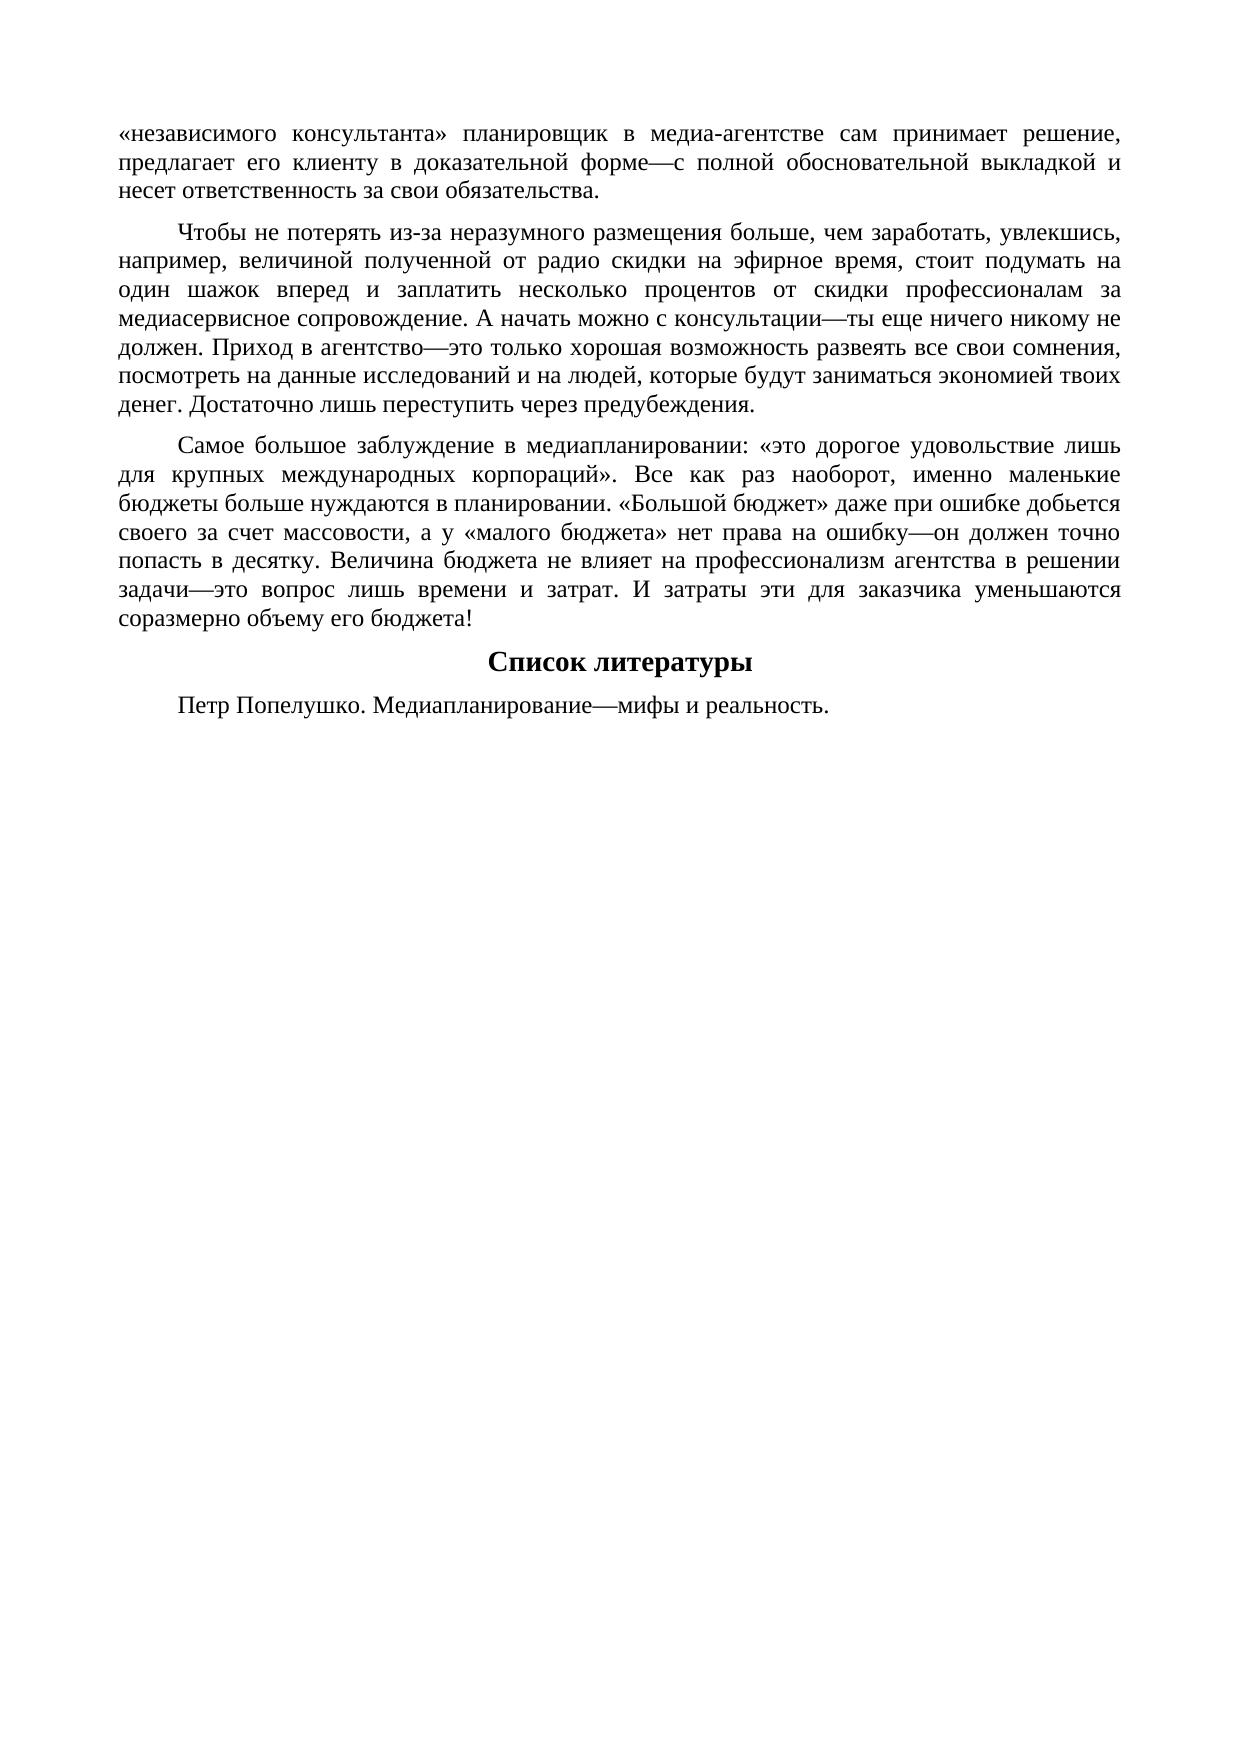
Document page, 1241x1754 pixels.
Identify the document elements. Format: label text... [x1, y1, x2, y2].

text Самое большое заблуждение в медиапланировании: «это дорогое удовольствие лишь для крупных международных корпораций». Все как раз наоборот, именно маленькие бюджеты больше нуждаются в планировании. «Большой бюджет» даже при ошибке добьется своего за счет массовости, а у «малого бюджета» нет права на ошибку—он должен точно попасть в десятку. Величина бюджета не влияет на профессионализм агентства в решении задачи—это вопрос лишь времени и затрат. И затраты эти для заказчика уменьшаются соразмерно объему его бюджета! [118, 431, 1122, 632]
text Чтобы не потерять из-за неразумного размещения больше, чем заработать, увлекшись, например, величиной полученной от радио скидки на эфирное время, стоит подумать на один шажок вперед и заплатить несколько процентов от скидки профессионалам за медиасервисное сопровождение. А начать можно с консультации—ты еще ничего никому не должен. Приход в агентство—это только хорошая возможность развеять все свои сомнения, посмотреть на данные исследований и на людей, которые будут заниматься экономией твоих денег. Достаточно лишь переступить через предубеждения. [118, 217, 1122, 418]
text Список литературы [118, 644, 1122, 678]
text Петр Попелушко. Медиапланирование—мифы и реальность. [118, 690, 1122, 719]
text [118, 118, 1122, 204]
